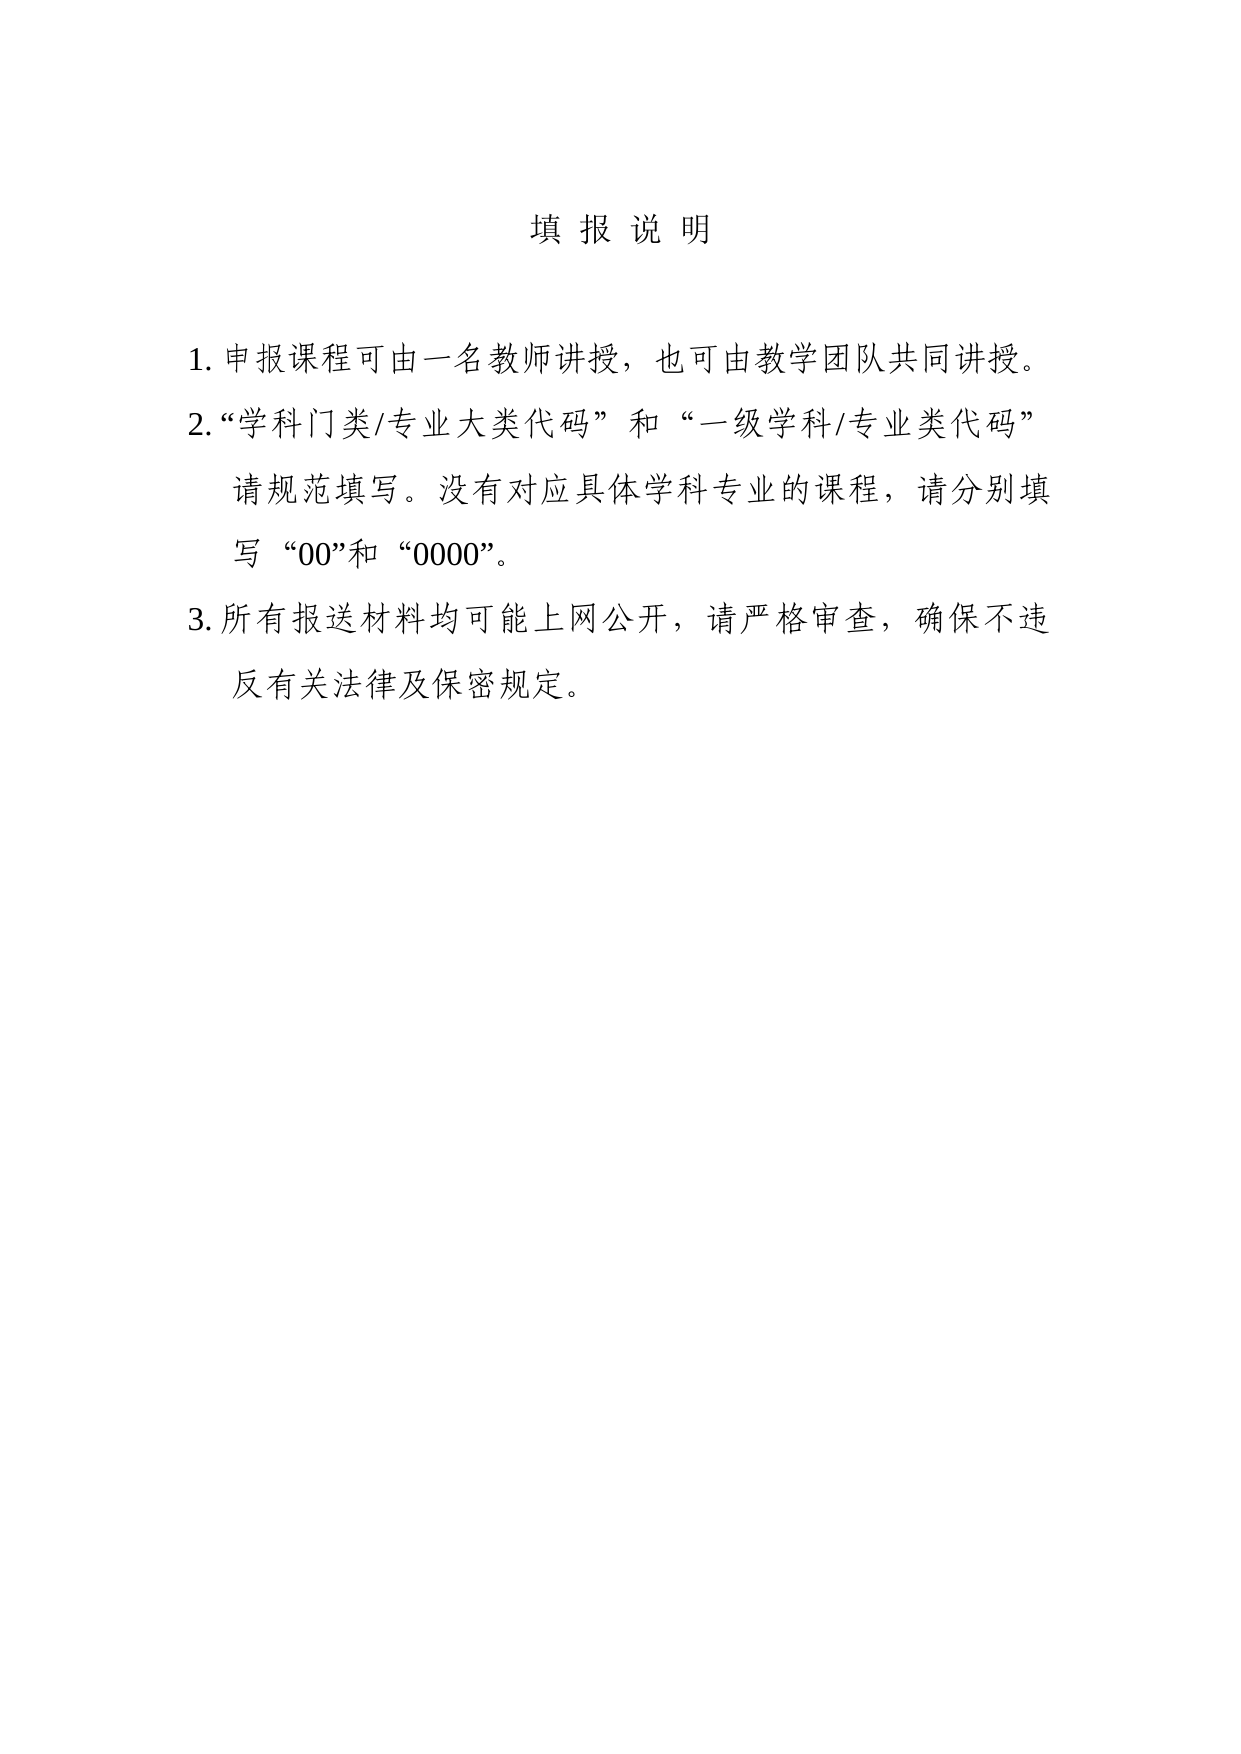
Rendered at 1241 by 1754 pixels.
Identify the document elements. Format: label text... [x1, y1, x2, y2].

list 所有报送材料均可能上网公开，请严格审查，确保不违反有关法律及保密规定。 [187, 584, 1053, 714]
list “学科门类/专业大类代码”和“一级学科/专业类代码”请规范填写。没有对应具体学科专业的课程，请分别填写“00”和“0000”。 [187, 389, 1053, 584]
text 填 报 说 明 [187, 194, 1053, 259]
list 申报课程可由一名教师讲授，也可由教学团队共同讲授。 [187, 324, 1053, 389]
